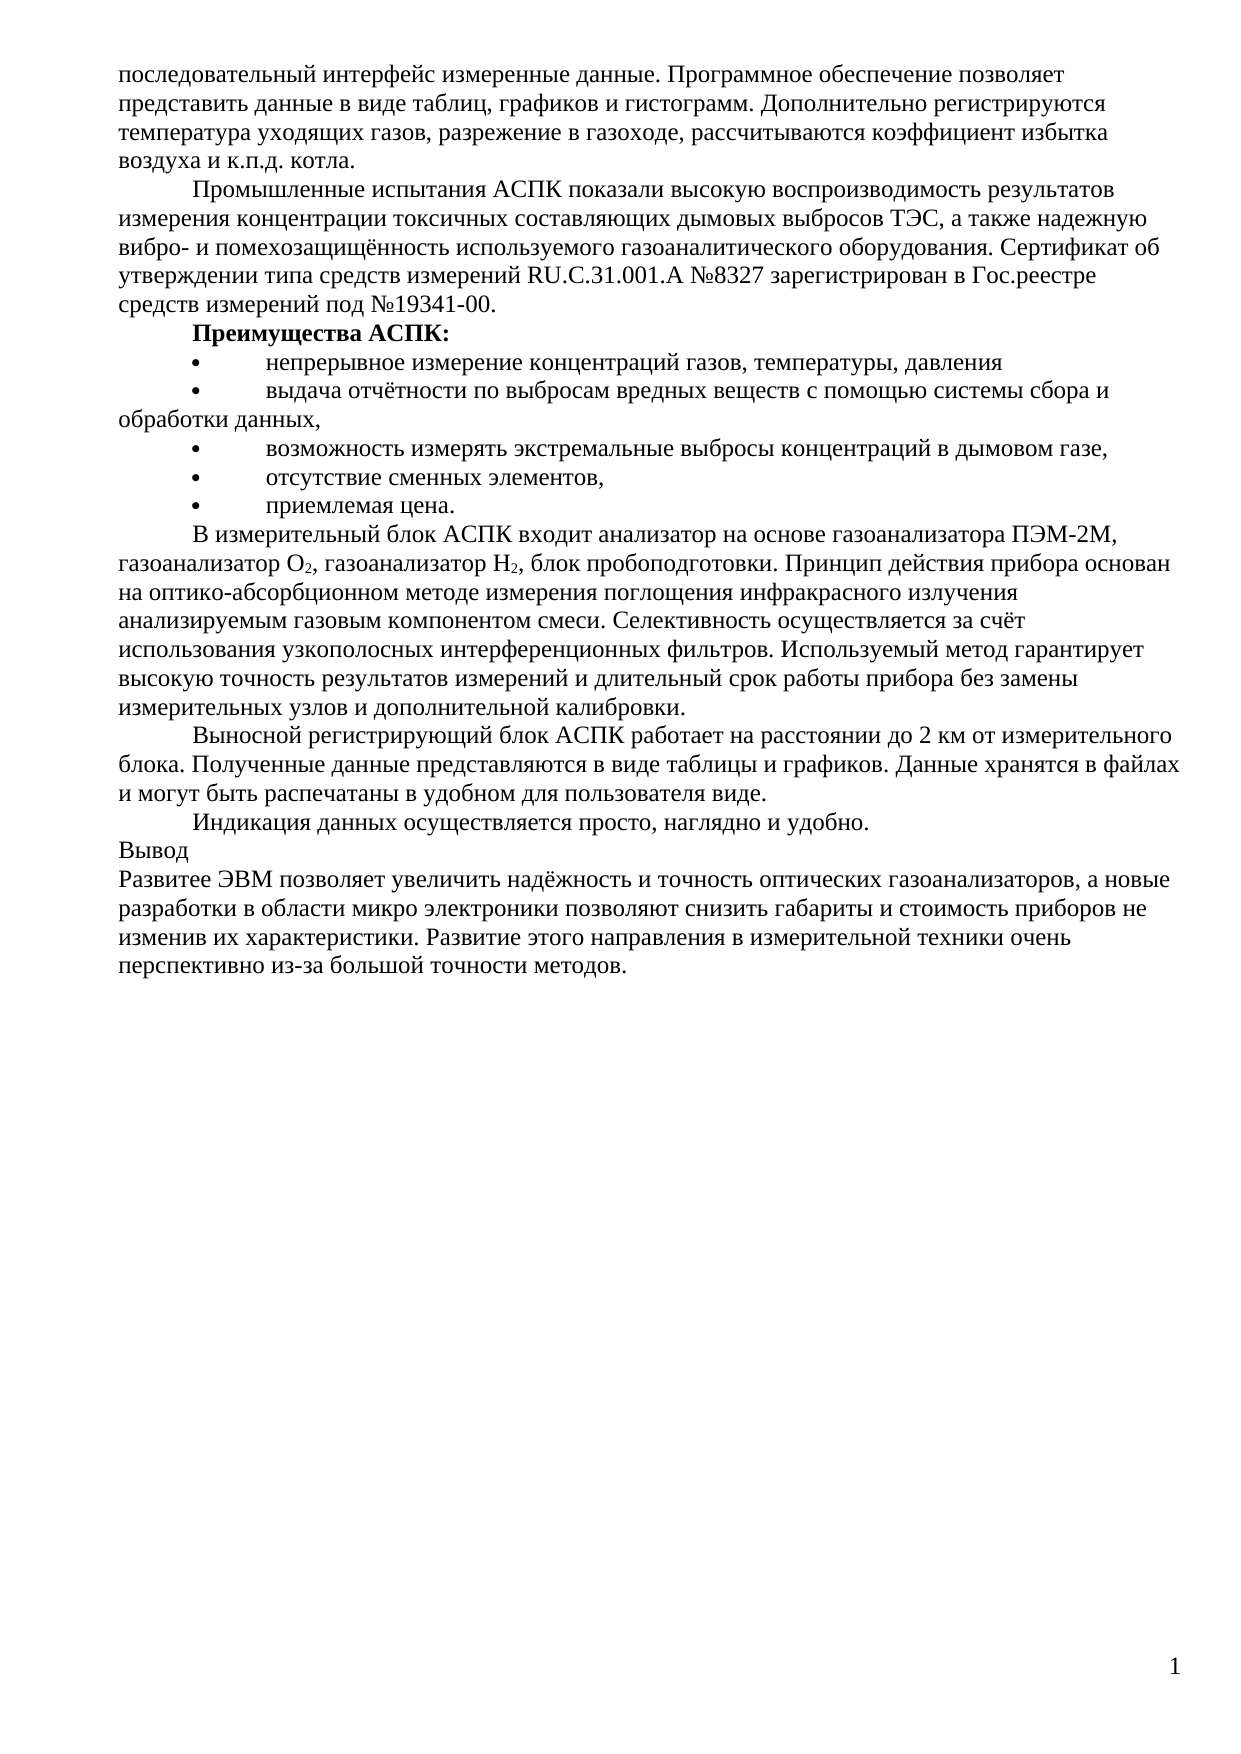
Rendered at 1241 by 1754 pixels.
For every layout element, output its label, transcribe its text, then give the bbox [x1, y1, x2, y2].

text Вывод [118, 835, 1181, 864]
list приемлемая цена. [118, 490, 1181, 519]
list отсутствие сменных элементов, [118, 462, 1181, 490]
text В измерительный блок АСПК входит анализатор на основе газоанализатора ПЭМ-2М, газоанализатор О2, газоанализатор Н2, блок пробоподготовки. Принцип действия прибора основан на оптико-абсорбционном методе измерения поглощения инфракрасного излучения анализируемым газовым компонентом смеси. Селективность осуществляется за счёт использования узкополосных интерференционных фильтров. Используемый метод гарантирует высокую точность результатов измерений и длительный срок работы прибора без замены измерительных узлов и дополнительной калибровки. [118, 519, 1181, 720]
list выдача отчётности по выбросам вредных веществ с помощью системы сбора и обработки данных, [118, 375, 1181, 433]
text Выносной регистрирующий блок АСПК работает на расстоянии до 2 км от измерительного блока. Полученные данные представляются в виде таблицы и графиков. Данные хранятся в файлах и могут быть распечатаны в удобном для пользователя виде. [118, 720, 1181, 807]
list непрерывное измерение концентраций газов, температуры, давления [118, 347, 1181, 375]
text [118, 59, 1181, 174]
text Развитее ЭВМ позволяет увеличить надёжность и точность оптических газоанализаторов, а новые разработки в области микро электроники позволяют снизить габариты и стоимость приборов не изменив их характеристики. Развитие этого направления в измерительной техники очень перспективно из-за большой точности методов. [118, 864, 1181, 979]
text Преимущества АСПК: [118, 318, 1181, 347]
text Промышленные испытания АСПК показали высокую воспроизводимость результатов измерения концентрации токсичных составляющих дымовых выбросов ТЭС, а также надежную вибро- и помехозащищённость используемого газоаналитического оборудования. Сертификат об утверждении типа средств измерений RU.C.31.001.A №8327 зарегистрирован в Гос.реестре средств измерений под №19341-00. [118, 174, 1181, 318]
list возможность измерять экстремальные выбросы концентраций в дымовом газе, [118, 433, 1181, 462]
text Индикация данных осуществляется просто, наглядно и удобно. [118, 807, 1181, 835]
